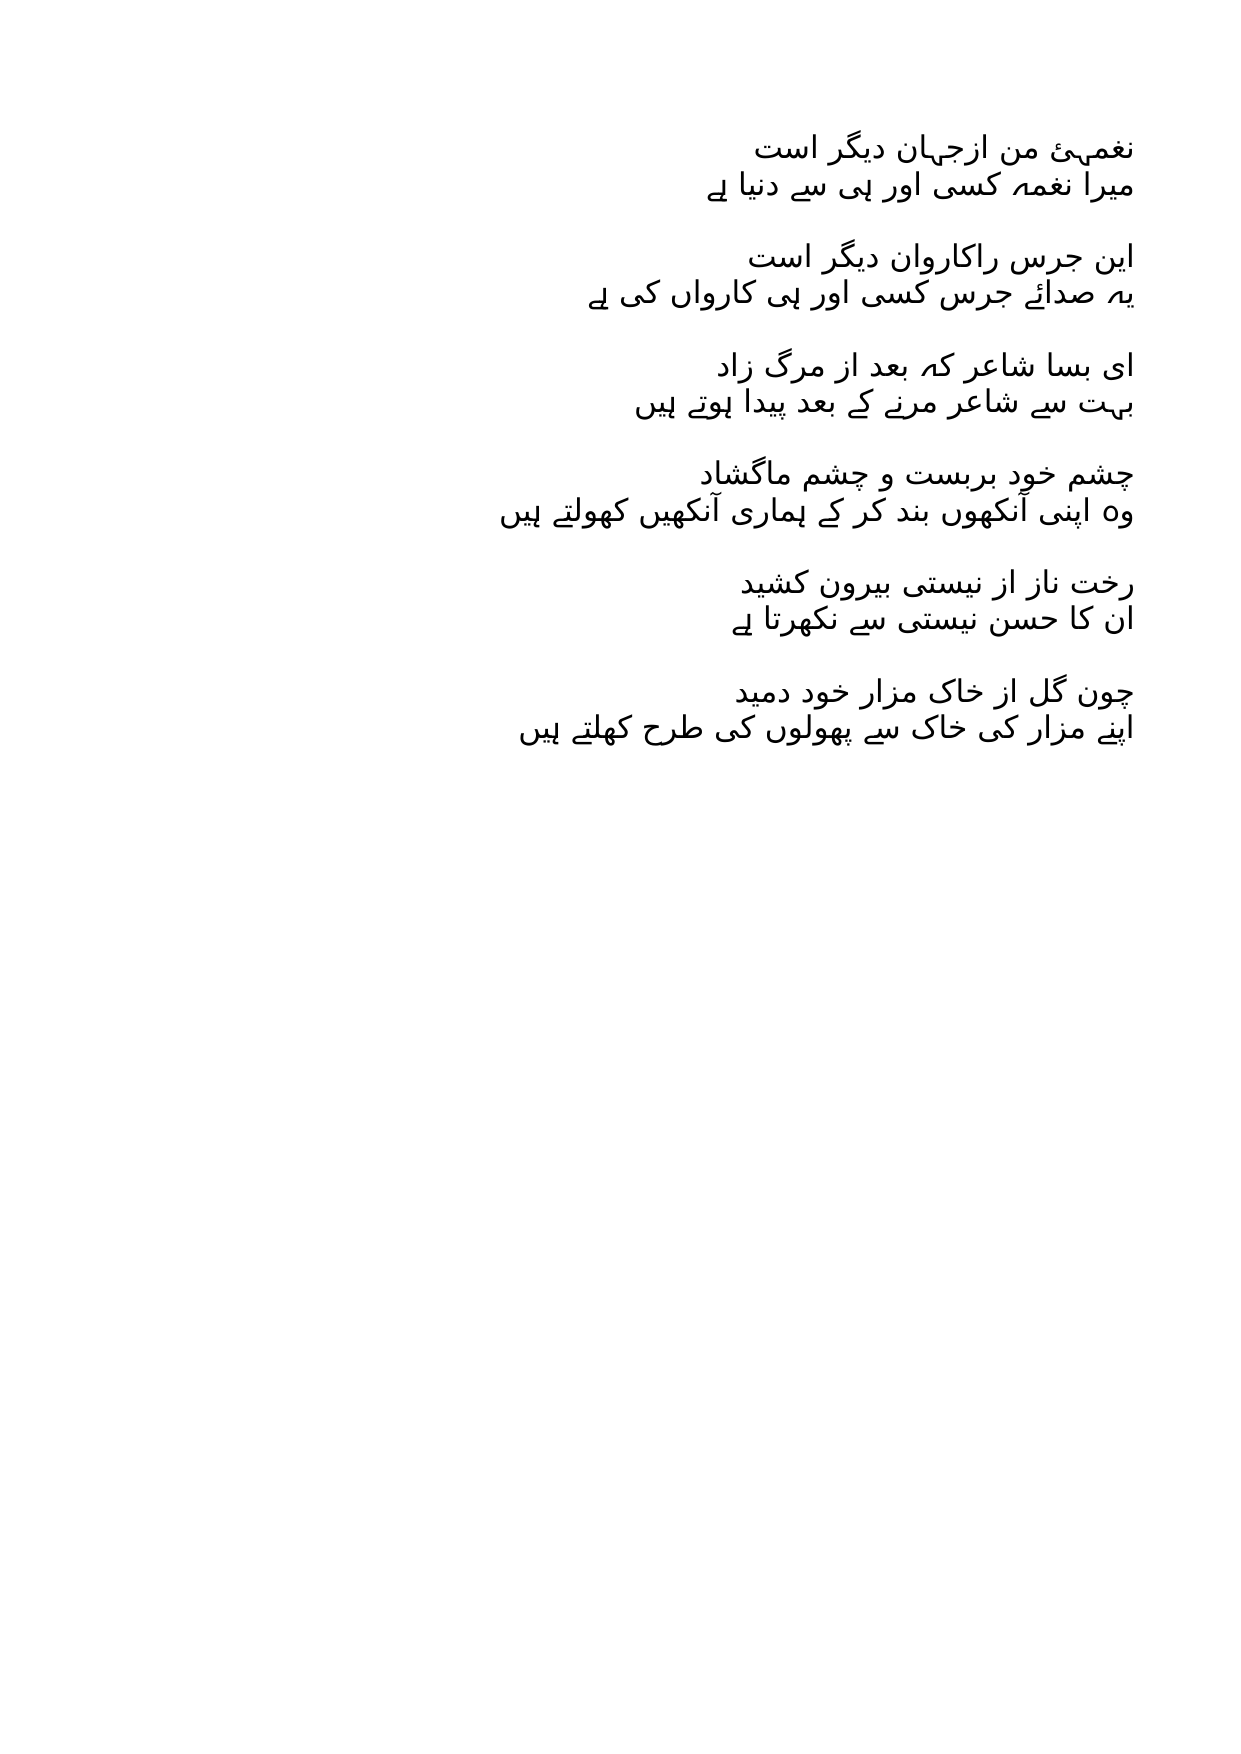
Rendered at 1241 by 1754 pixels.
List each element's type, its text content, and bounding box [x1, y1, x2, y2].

text میرا نغمہ کسی اور ہی سے دنیا ہے [75, 166, 1165, 202]
text چشم خود بربست و چشم ماگشاد [75, 456, 1165, 492]
text ای بسا شاعر کہ بعد از مرگ زاد [75, 347, 1165, 383]
text یہ صدائے جرس کسی اور ہی کارواں کی ہے [75, 275, 1165, 311]
text چون گل از خاک مزار خود دمید [75, 673, 1165, 709]
text این جرس راکاروان دیگر است [75, 238, 1165, 275]
text ان کا حسن نیستی سے نکھرتا ہے [75, 601, 1165, 637]
text وہ اپنی آنکھوں بند کر کے ہماری آنکھیں کھولتے ہیں [75, 492, 1165, 528]
text رخت ناز از نیستی بیرون کشید [75, 564, 1165, 601]
text بہت سے شاعر مرنے کے بعد پیدا ہوتے ہیں [75, 383, 1165, 420]
text اپنے مزار کی خاک سے پھولوں کی طرح کھلتے ہیں [75, 709, 1165, 746]
text نغمہئ من ازجہان دیگر است [75, 130, 1165, 166]
